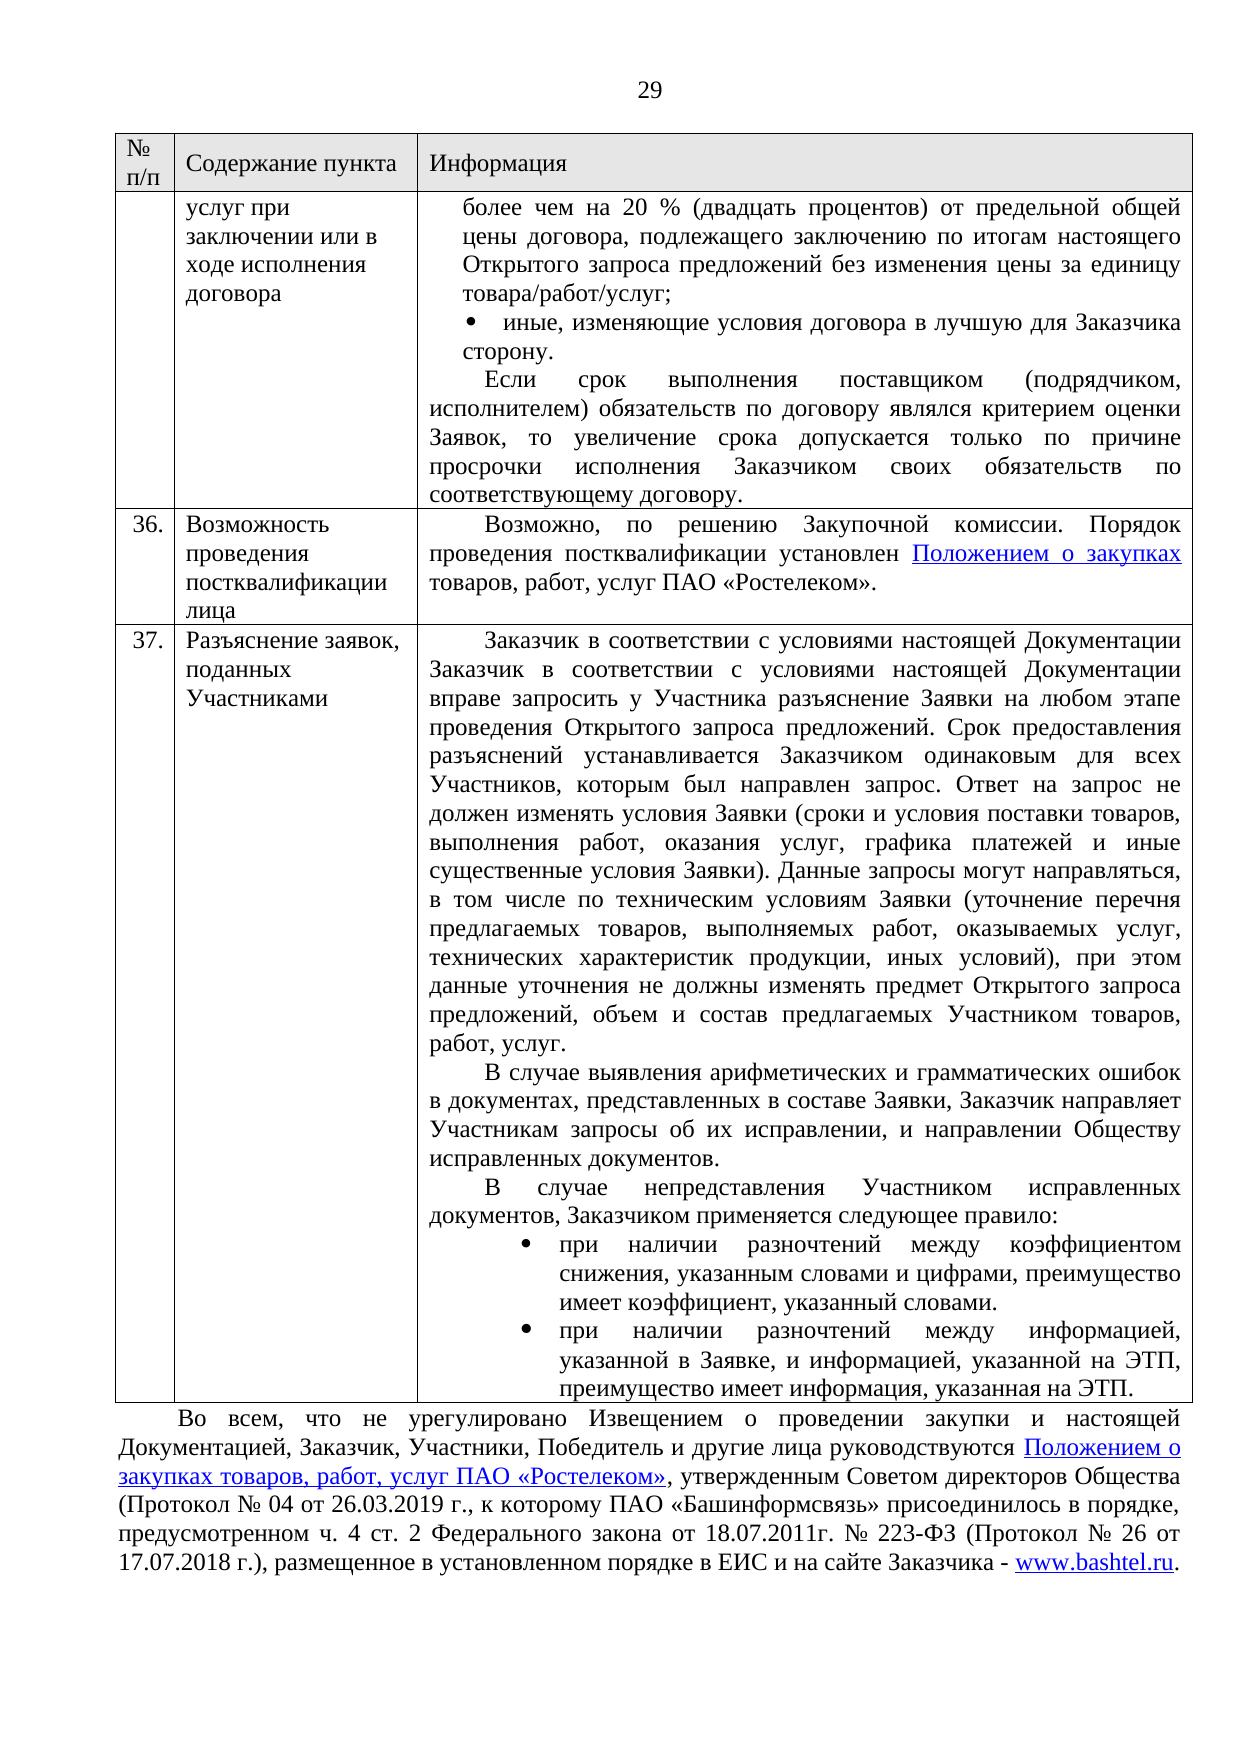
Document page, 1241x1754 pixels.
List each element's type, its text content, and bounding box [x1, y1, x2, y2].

table_cell [116, 625, 174, 1402]
table_cell Разъяснение заявок, поданных Участниками [175, 625, 417, 1402]
table_cell [116, 192, 174, 508]
table_cell [116, 509, 174, 624]
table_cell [418, 192, 1192, 508]
table_cell Возможно, по решению Закупочной комиссии. Порядок проведения постквалификации установлен Положением о закупках товаров, работ, услуг ПАО «Ростелеком». [418, 509, 1192, 624]
table_header Информация [418, 134, 1192, 191]
table_cell Возможность проведения постквалификации лица [175, 509, 417, 624]
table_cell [175, 192, 417, 508]
text Во всем, что не урегулировано Извещением о проведении закупки и настоящей Документацией, Заказчик, Участники, Победитель и другие лица руководствуются Положением о закупках товаров, работ, услуг ПАО «Ростелеком», утвержденным Советом директоров Общества (Протокол № 04 от 26.03.2019 г., к которому ПАО «Башинформсвязь» присоединилось в порядке, предусмотренном ч. 4 ст. 2 Федерального закона от 18.07.2011г. № 223-ФЗ (Протокол № 26 от 17.07.2018 г.), размещенное в установленном порядке в ЕИС и на сайте Заказчика - www.bashtel.ru. [118, 1403, 1181, 1576]
table_cell Заказчик в соответствии с условиями настоящей Документации Заказчик в соответствии с условиями настоящей Документации вправе запросить у Участника разъяснение Заявки на любом этапе проведения Открытого запроса предложений. Срок предоставления разъяснений устанавливается Заказчиком одинаковым для всех Участников, которым был направлен запрос. Ответ на запрос не должен изменять условия Заявки (сроки и условия поставки товаров, выполнения работ, оказания услуг, графика платежей и иные существенные условия Заявки). Данные запросы могут направляться, в том числе по техническим условиям Заявки (уточнение перечня предлагаемых товаров, выполняемых работ, оказываемых услуг, технических характеристик продукции, иных условий), при этом данные уточнения не должны изменять предмет Открытого запроса предложений, объем и состав предлагаемых Участником товаров, работ, услуг. В случае выявления арифметических и грамматических ошибок в документах, представленных в составе Заявки, Заказчик направляет Участникам запросы об их исправлении, и направлении Обществу исправленных документов. В случае непредставления Участником исправленных документов, Заказчиком применяется следующее правило: при наличии разночтений между коэффициентом снижения, указанным словами и цифрами, преимущество имеет коэффициент, указанный словами. при наличии разночтений между информацией, указанной в Заявке, и информацией, указанной на ЭТП, преимущество имеет информация, указанная на ЭТП. [418, 625, 1192, 1402]
table_header № п/п [116, 134, 174, 191]
table_header Содержание пункта [175, 134, 417, 191]
